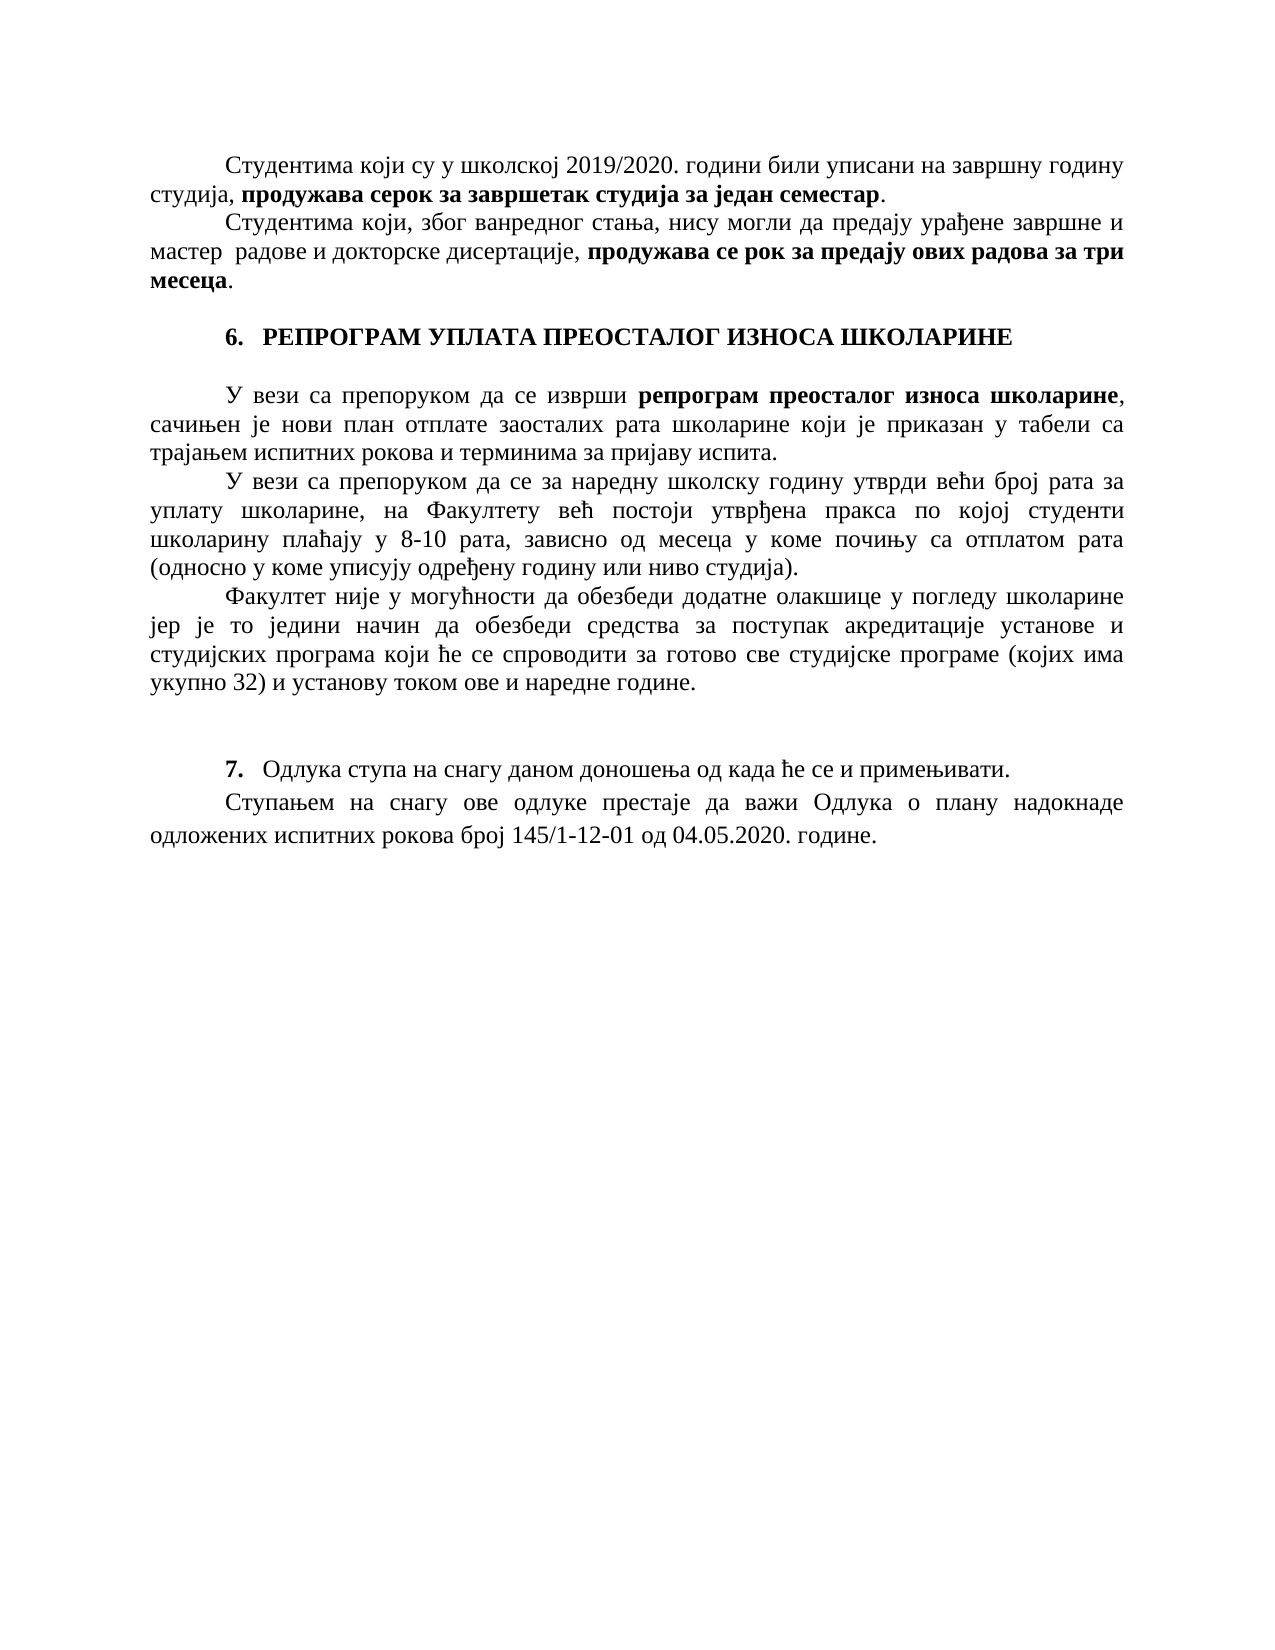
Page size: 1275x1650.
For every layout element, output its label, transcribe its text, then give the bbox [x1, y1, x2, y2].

text Факултет није у могућности да обезбеди додатне олакшице у погледу школарине јер је то једини начин да обезбеди средства за поступак акредитације установе и студијских програма који ће се спроводити за готово све студијске програме (којих има укупно 32) и установу током ове и наредне године. [150, 581, 1125, 696]
list Одлука ступа на снагу даном доношења од када ће се и примењивати. [225, 754, 1125, 782]
text Студентима који су у школској 2019/2020. години били уписани на завршну годину студија, продужава серок за завршетак студија за један семестар. [150, 150, 1125, 207]
text Студентима који, због ванредног стања, нису могли да предају урађене завршне и мастер радове и докторске дисертације, продужава се рок за предају ових радова за три месеца. [150, 207, 1125, 294]
list Ступањем на снагу ове одлуке престаје да важи Одлука о плану надокнаде одложених испитних рокова број 145/1-12-01 од 04.05.2020. године. [150, 787, 1125, 848]
list РЕПРОГРАМ УПЛАТА ПРЕОСТАЛОГ ИЗНОСА ШКОЛАРИНЕ [225, 322, 1125, 351]
text У вези са препоруком да се изврши репрограм преосталог износа школарине, сачињен је нови план отплате заосталих рата школарине који је приказан у табели са трајањем испитних рокова и терминима за пријаву испита. [150, 380, 1125, 466]
text У вези са препоруком да се за наредну школску годину утврди већи број рата за уплату школарине, на Факултету већ постоји утврђена пракса по којој студенти школарину плаћају у 8-10 рата, зависно од месеца у коме почињу са отплатом рата (односно у коме уписују одређену годину или ниво студија). [150, 466, 1125, 581]
